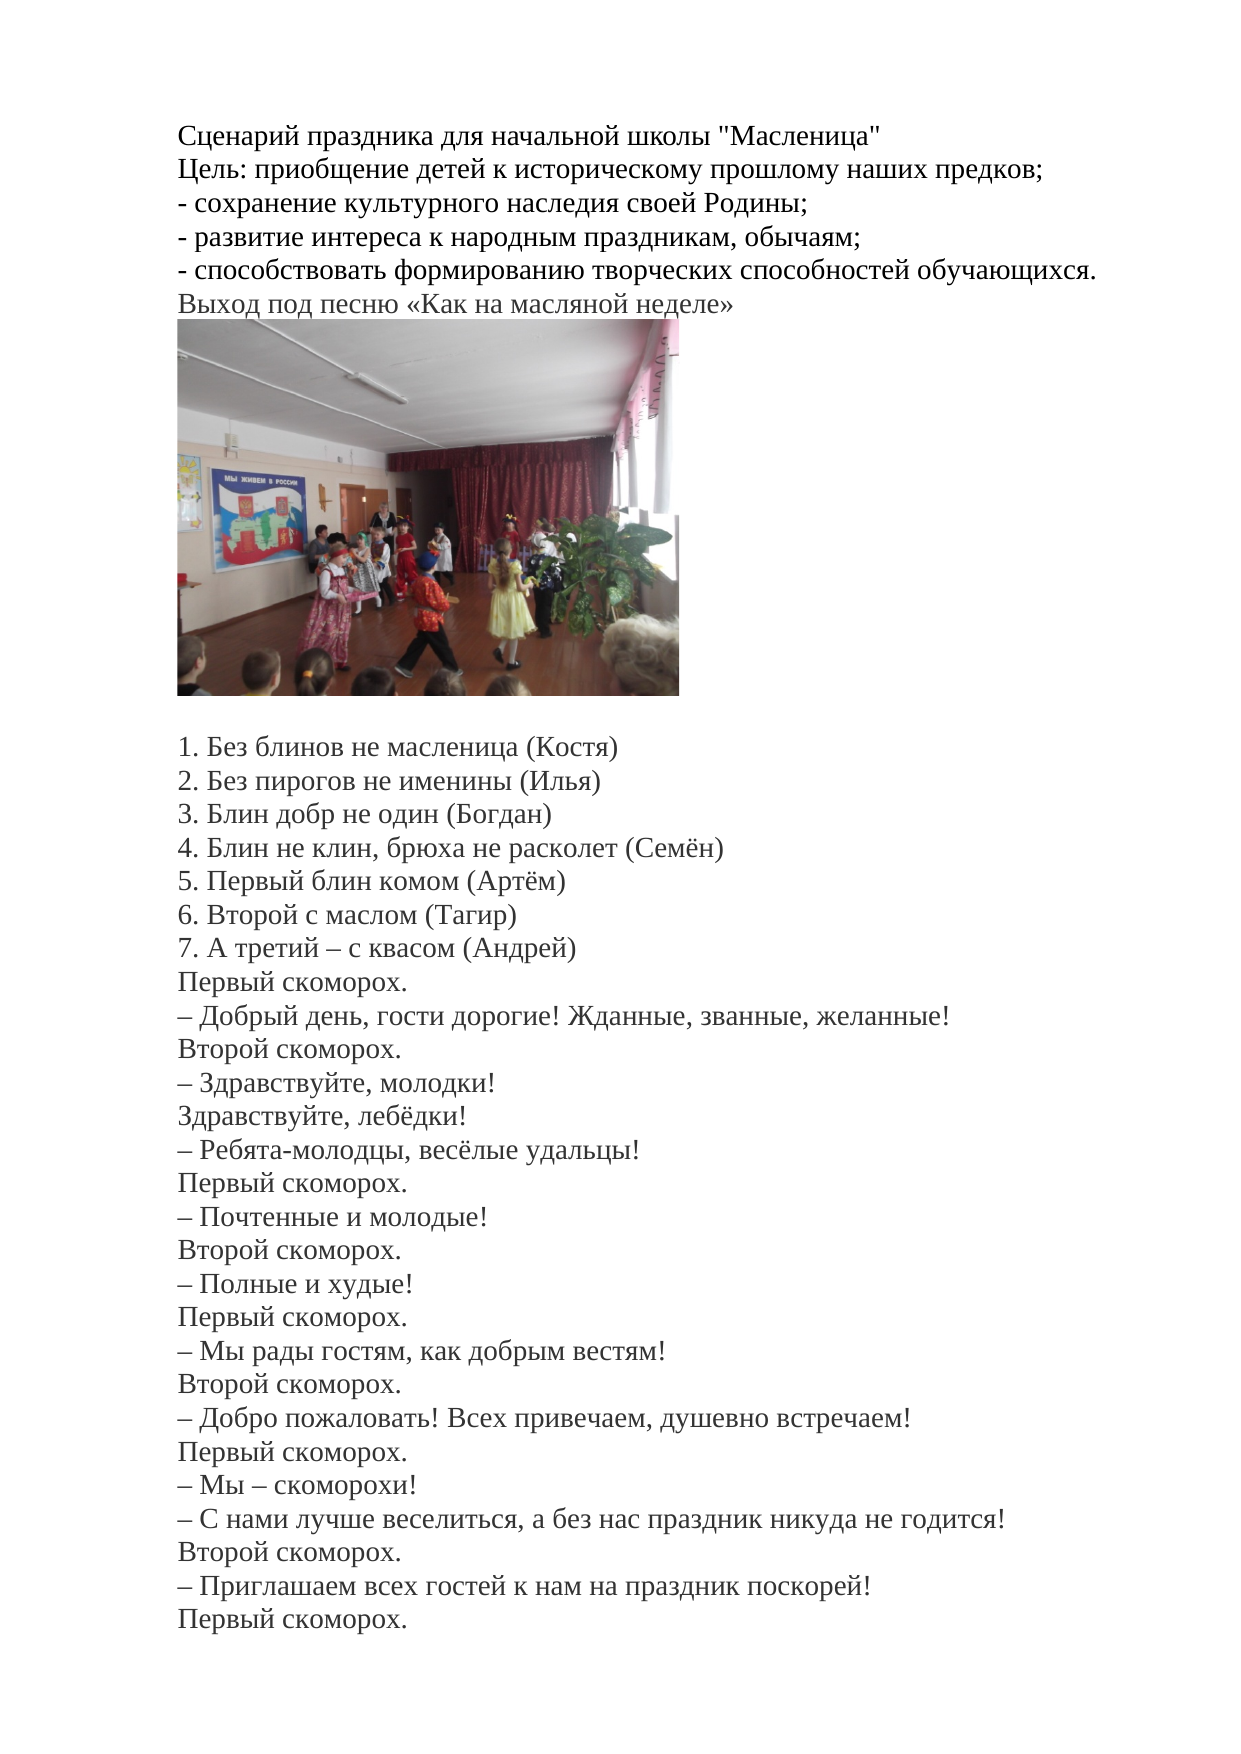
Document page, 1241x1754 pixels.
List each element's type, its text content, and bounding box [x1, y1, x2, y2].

text – Добро пожаловать! Всех привечаем, душевно встречаем! [177, 1400, 1152, 1434]
text – Приглашаем всех гостей к нам на праздник поскорей! [177, 1568, 1152, 1601]
text Сценарий праздника для начальной школы "Масленица" [177, 118, 1152, 152]
text Второй скоморох. [177, 1232, 1152, 1266]
text – Мы – скоморохи! [177, 1467, 1152, 1501]
text Цель: приобщение детей к историческому прошлому наших предков; - сохранение культурного наследия своей Родины; - развитие интереса к народным праздникам, обычаям; - способствовать формированию творческих способностей обучающихся. [808, 152, 1152, 286]
text Второй скоморох. [177, 1031, 1152, 1065]
text Первый скоморох. [177, 1299, 1152, 1333]
text 3. Блин добр не один (Богдан) [177, 796, 1152, 830]
text – Почтенные и молодые! [177, 1199, 1152, 1232]
text 7. А третий – с квасом (Андрей) [177, 931, 1152, 964]
text – С нами лучше веселиться, а без нас праздник никуда не годится! [177, 1501, 1152, 1534]
text 4. Блин не клин, брюха не расколет (Семён) [177, 830, 1152, 863]
text Второй скоморох. [177, 1534, 1152, 1568]
text Второй скоморох. [177, 1367, 1152, 1400]
text – Полные и худые! [177, 1266, 1152, 1299]
text – Добрый день, гости дорогие! Жданные, званные, желанные! [177, 998, 1152, 1031]
text – Мы рады гостям, как добрым вестям! [177, 1333, 1152, 1367]
text Первый скоморох. [177, 1165, 1152, 1199]
text – Здравствуйте, молодки! Здравствуйте, лебёдки! – Ребята-молодцы, весёлые удальцы! [177, 1065, 1152, 1165]
text Первый скоморох. [177, 1434, 1152, 1467]
text Первый скоморох. [177, 964, 1152, 998]
text 1. Без блинов не масленица (Костя) [177, 729, 1152, 763]
text 5. Первый блин комом (Артём) [177, 863, 1152, 897]
text Первый скоморох. [177, 1601, 1152, 1635]
picture [177, 319, 680, 696]
text 2. Без пирогов не именины (Илья) [177, 763, 1152, 796]
text Выход под песню «Как на масляной неделе» [177, 286, 1152, 319]
text 6. Второй с маслом (Тагир) [177, 897, 1152, 931]
